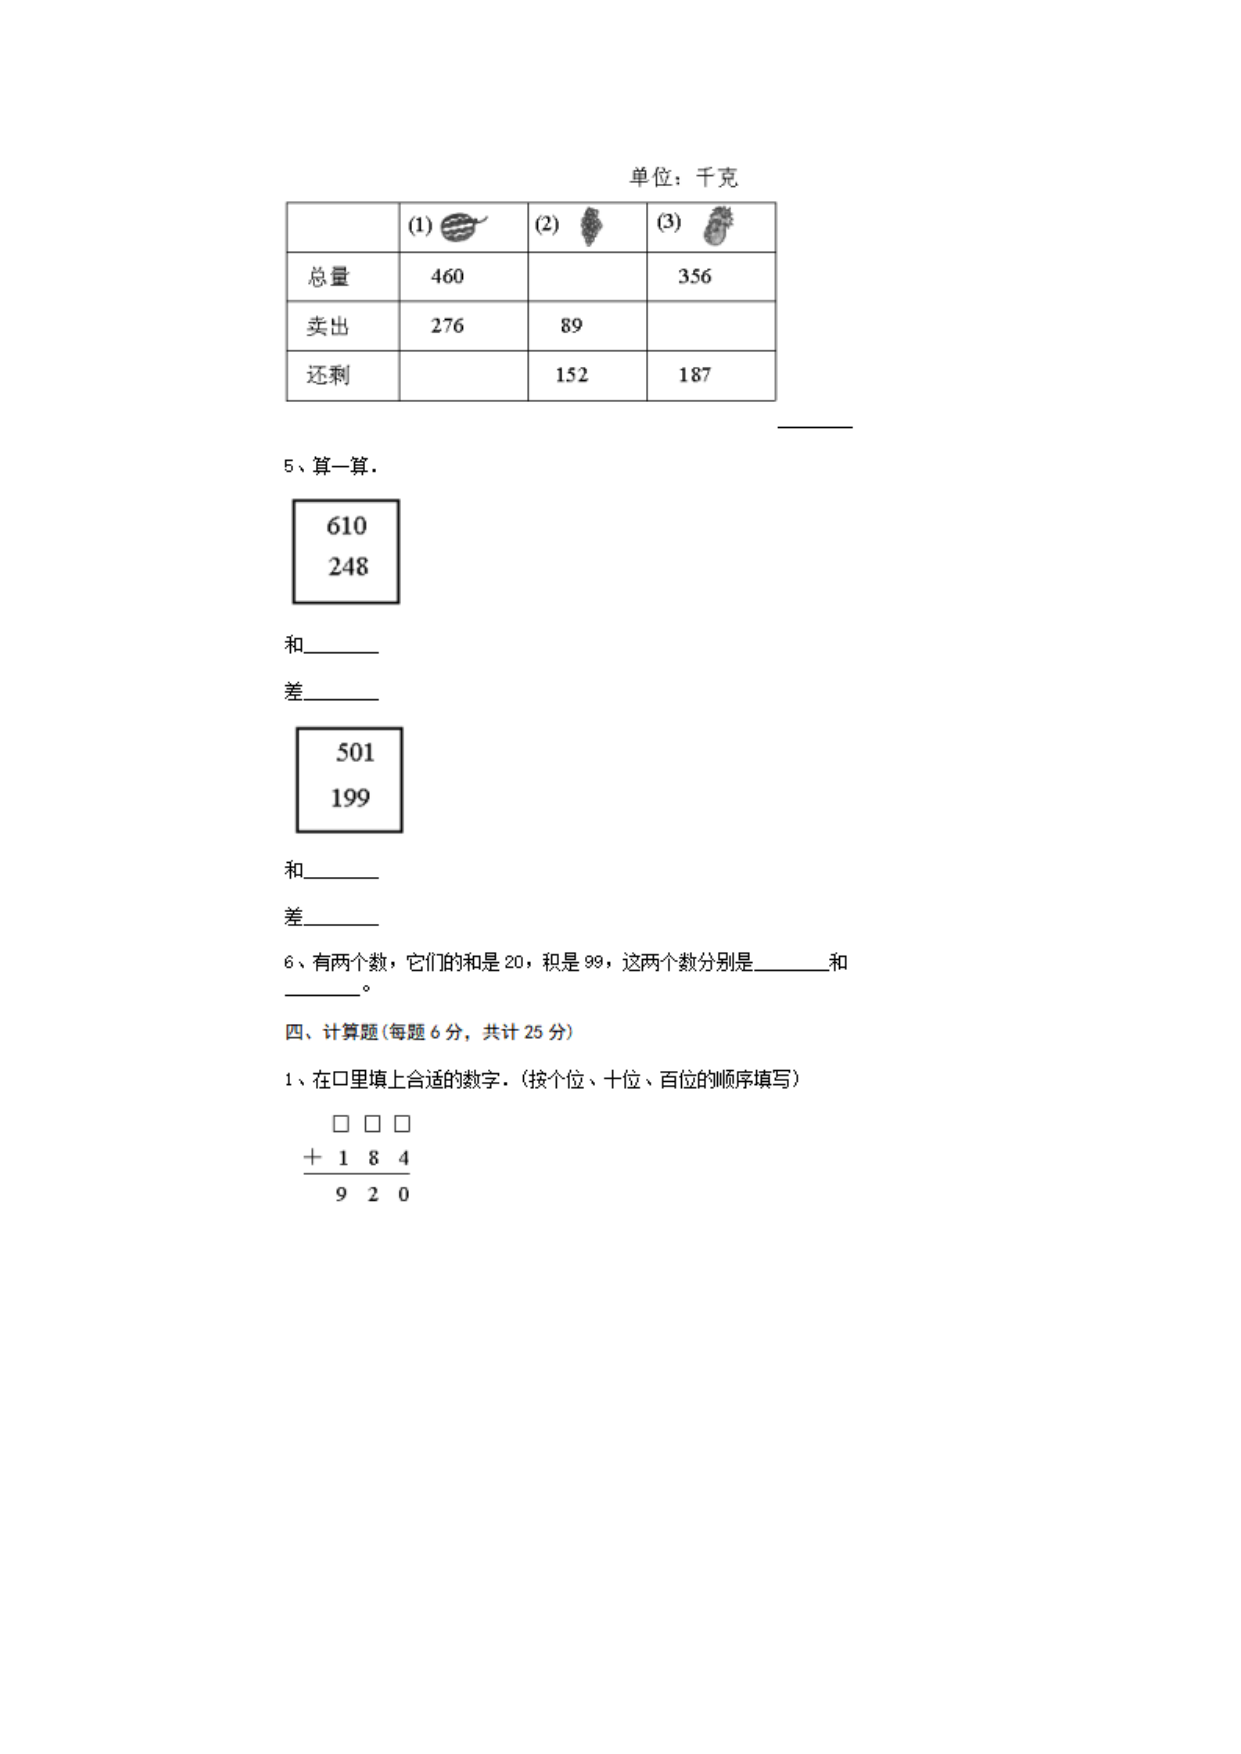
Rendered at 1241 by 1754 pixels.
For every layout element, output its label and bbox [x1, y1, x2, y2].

picture [243, 162, 997, 1239]
